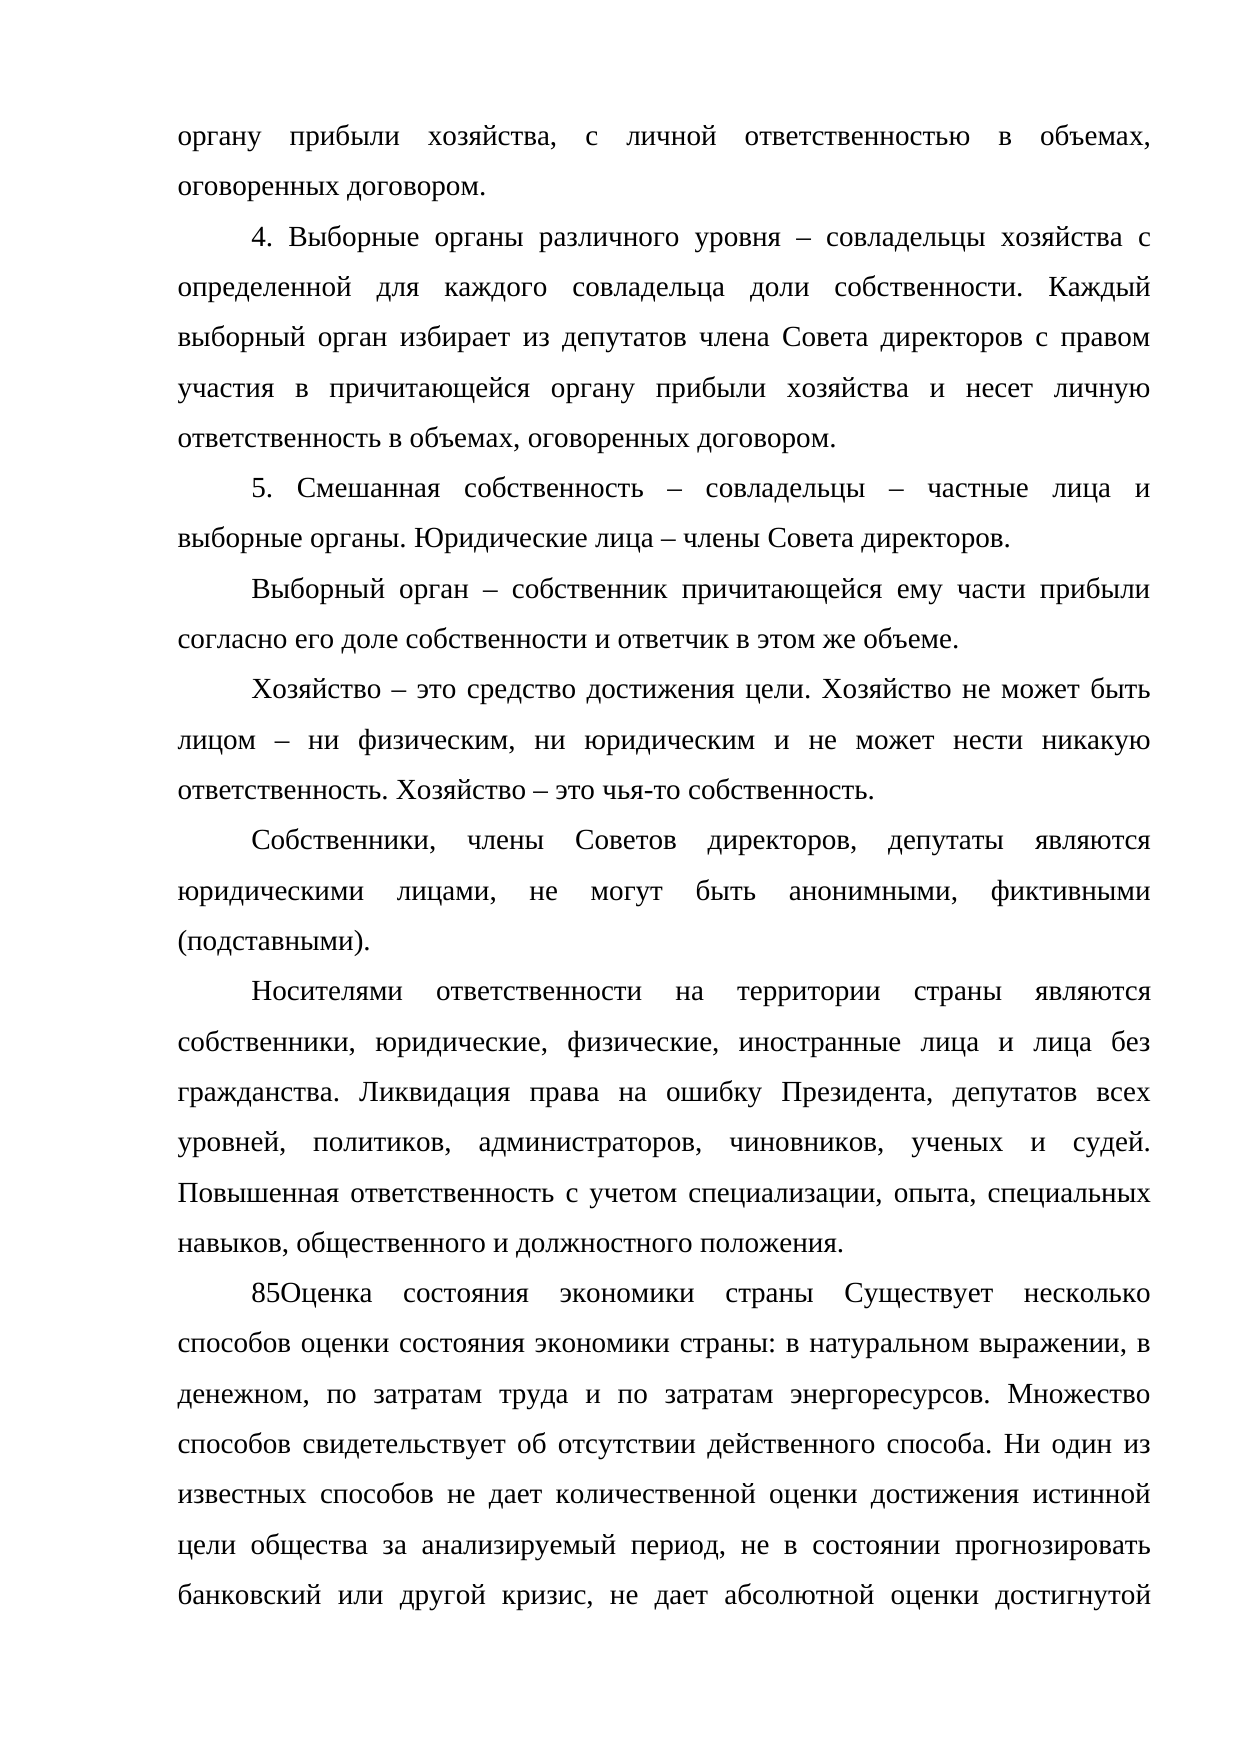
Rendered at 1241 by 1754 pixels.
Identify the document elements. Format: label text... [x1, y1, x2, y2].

text 4. Выборные органы различного уровня – совладельцы хозяйства с определенной для каждого совладельца доли собственности. Каждый выборный орган избирает из депутатов члена Совета директоров с правом участия в причитающейся органу прибыли хозяйства и несет личную ответственность в объемах, оговоренных договором. [177, 219, 1152, 453]
text Выборный орган – собственник причитающейся ему части прибыли согласно его доле собственности и ответчик в этом же объеме. [177, 571, 1152, 655]
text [177, 1275, 1152, 1611]
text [177, 118, 1152, 202]
text Собственники, члены Советов директоров, депутаты являются юридическими лицами, не могут быть анонимными, фиктивными (подставными). [177, 822, 1152, 957]
text Хозяйство – это средство достижения цели. Хозяйство не может быть лицом – ни физическим, ни юридическим и не может нести никакую ответственность. Хозяйство – это чья-то собственность. [177, 672, 1152, 806]
text 5. Смешанная собственность – совладельцы – частные лица и выборные органы. Юридические лица – члены Совета директоров. [177, 470, 1152, 554]
text Носителями ответственности на территории страны являются собственники, юридические, физические, иностранные лица и лица без гражданства. Ликвидация права на ошибку Президента, депутатов всех уровней, политиков, администраторов, чиновников, ученых и судей. Повышенная ответственность с учетом специализации, опыта, специальных навыков, общественного и должностного положения. [177, 973, 1152, 1258]
